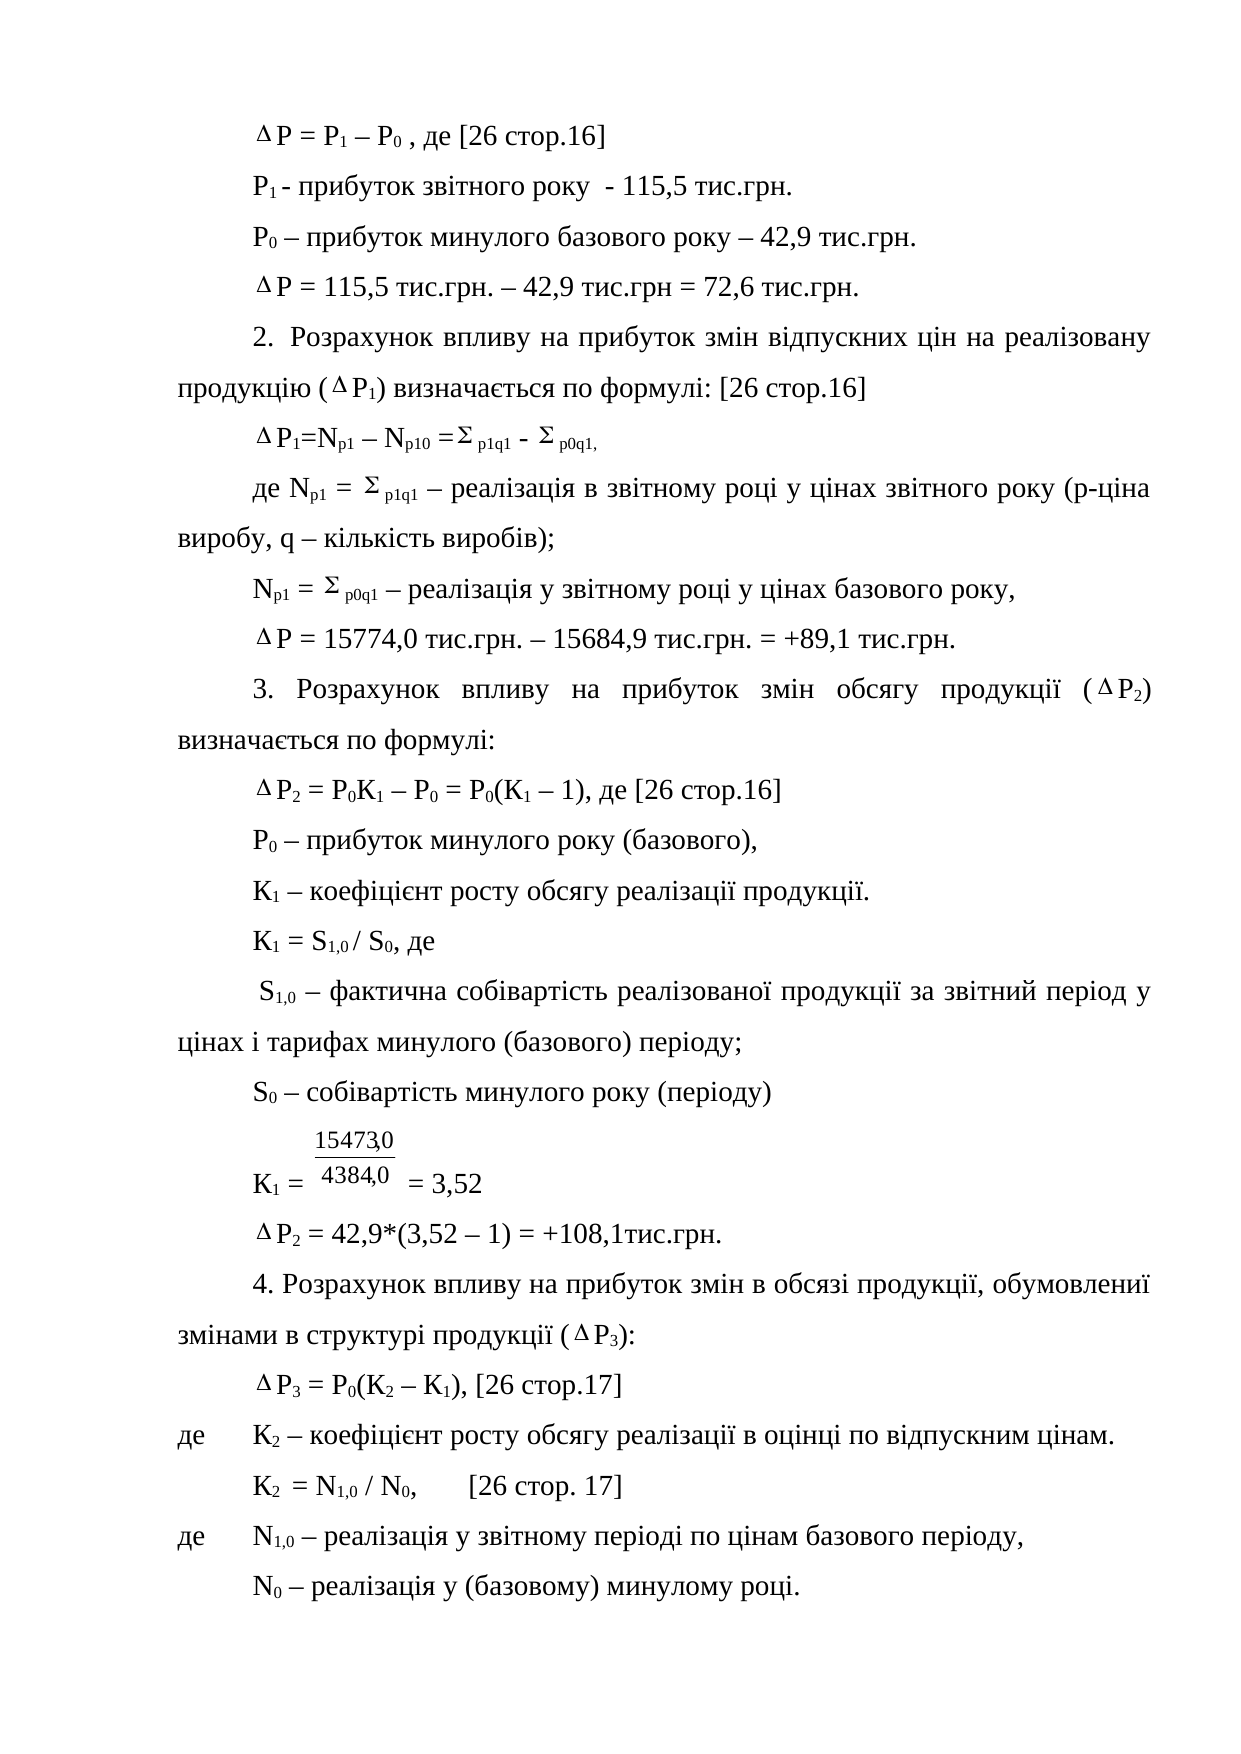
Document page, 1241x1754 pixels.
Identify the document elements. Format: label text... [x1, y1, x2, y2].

text S1,0 – фактична собівартість реалізованої продукції за звітний період у цінах і тарифах минулого (базового) періоду; [177, 973, 1152, 1057]
text S0 – собівартість минулого року (періоду) [177, 1074, 1152, 1108]
text Р3 = Р0(К2 – К1), [26 стор.17] [177, 1367, 1152, 1401]
text К1 = S1,0 / S0, де [177, 923, 1152, 957]
text де К2 – коефіцієнт росту обсягу реалізації в оцінці по відпускним цінам. [177, 1417, 1152, 1451]
text де N1,0 – реалізація у звітному періоді по цінам базового періоду, [177, 1518, 1152, 1552]
text Р1 - прибуток звітного року - 115,5 тис.грн. [177, 168, 1152, 202]
text Р0 – прибуток минулого базового року – 42,9 тис.грн. [177, 219, 1152, 252]
text К2 = N1,0 / N0, [26 стор. 17] [177, 1468, 1152, 1501]
text де Np1 = p1q1 – реалізація в звітному році у цінах звітного року (р-ціна виробу, q – кількість виробів); [177, 470, 1152, 554]
text Р = 15774,0 тис.грн. – 15684,9 тис.грн. = +89,1 тис.грн. [177, 621, 1152, 655]
text Р = 115,5 тис.грн. – 42,9 тис.грн = 72,6 тис.грн. [177, 269, 1152, 303]
text К1 = = 3,52 [177, 1124, 1152, 1199]
text 3. Розрахунок впливу на прибуток змін обсягу продукції (Р2) визначається по формулі: [177, 672, 1152, 755]
text 4. Розрахунок впливу на прибуток змін в обсязі продукції, обумовлениї змінами в структурі продукції (Р3): [177, 1267, 1152, 1350]
text N0 – реалізація у (базовому) минулому році. [177, 1568, 1152, 1602]
text Р1=Np1 – Np10 =p1q1 - p0q1, [252, 420, 1152, 453]
text Р0 – прибуток минулого року (базового), [177, 822, 1152, 856]
text Np1 = p0q1 – реалізація у звітному році у цінах базового року, [177, 571, 1152, 604]
text Р = Р1 – Р0 , де [26 стор.16] [177, 118, 1152, 152]
text К1 – коефіцієнт росту обсягу реалізації продукції. [177, 873, 1152, 906]
list Розрахунок впливу на прибуток змін відпускних цін на реалізовану продукцію (Р1) визначається по формулі: [26 стор.16] [177, 319, 1152, 403]
text Р2 = 42,9*(3,52 – 1) = +108,1тис.грн. [177, 1216, 1152, 1250]
text Р2 = Р0К1 – Р0 = Р0(К1 – 1), де [26 стор.16] [177, 772, 1152, 806]
